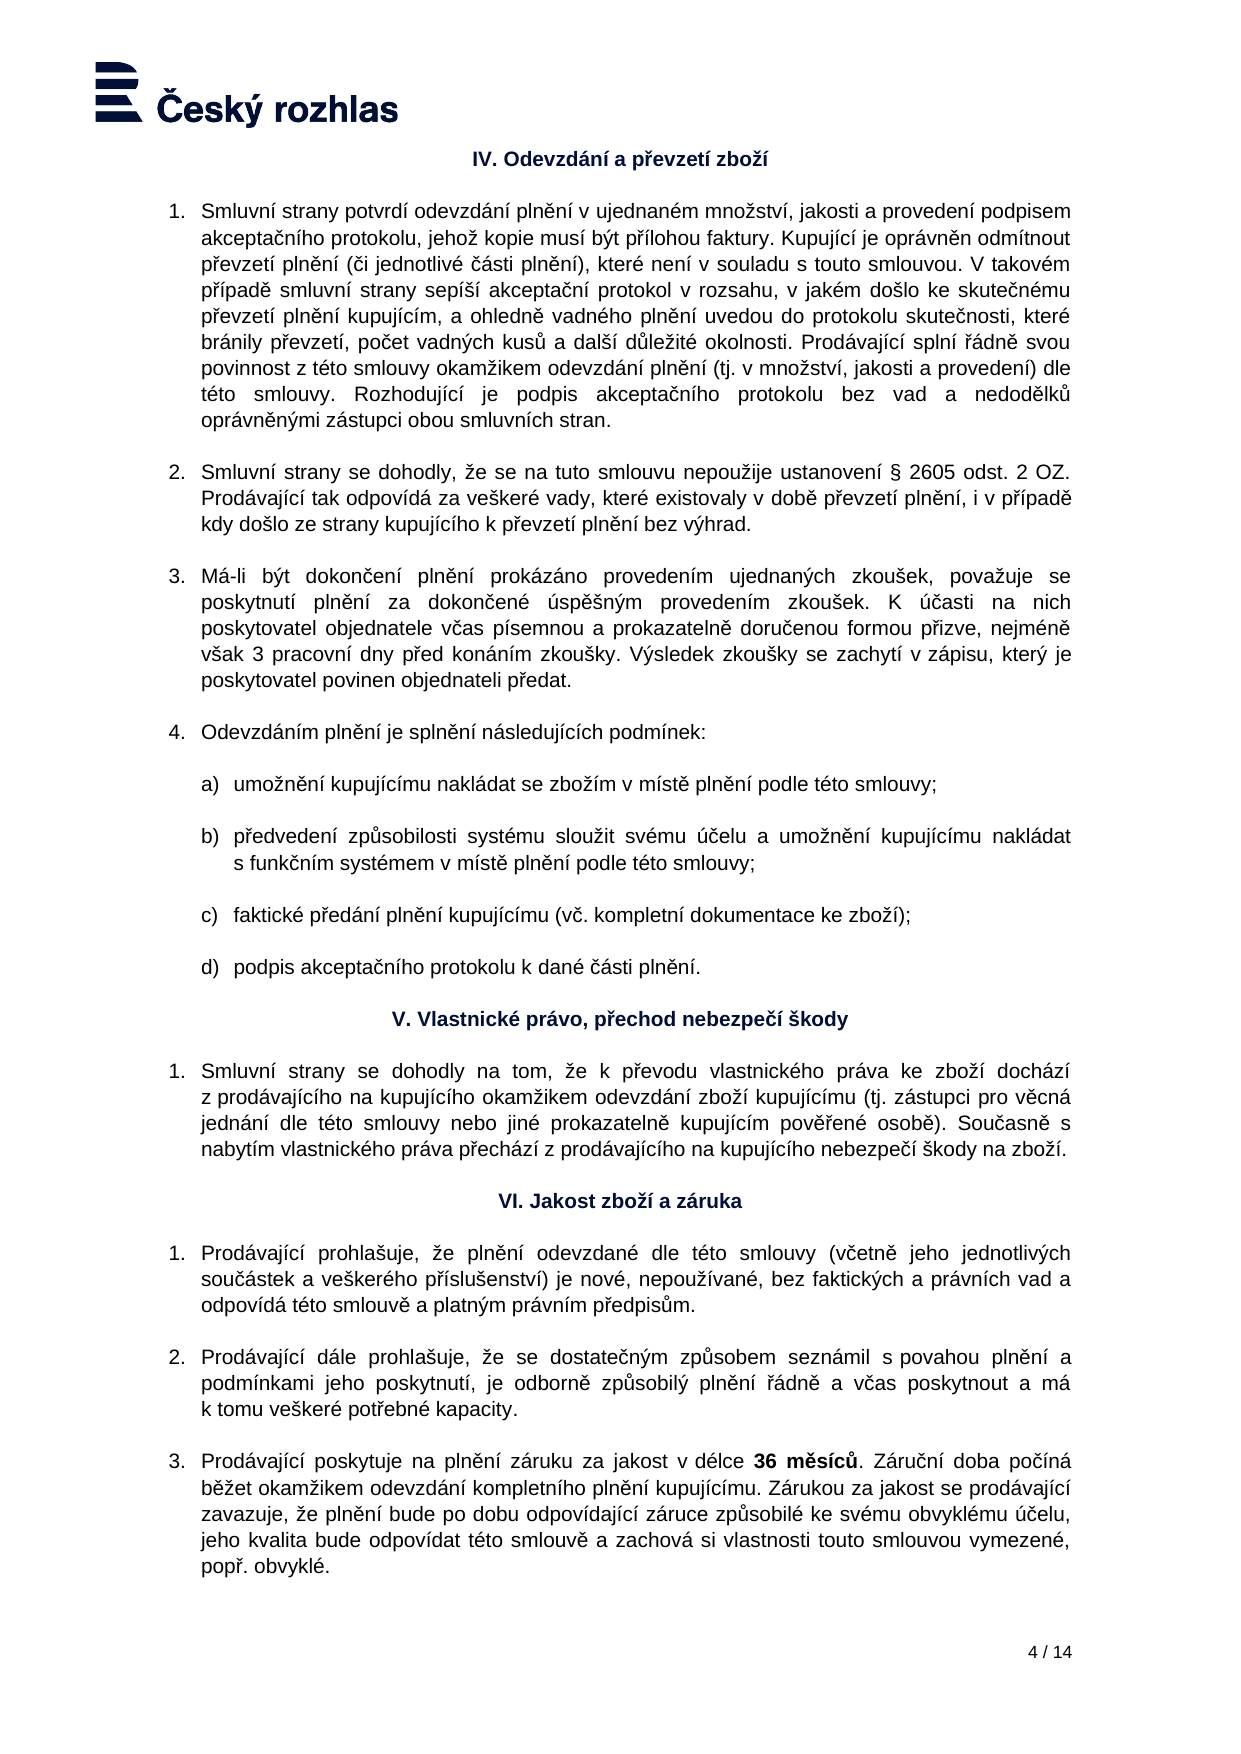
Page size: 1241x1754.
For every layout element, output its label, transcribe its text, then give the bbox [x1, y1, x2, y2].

list faktické předání plnění kupujícímu (vč. kompletní dokumentace ke zboží); [201, 901, 1072, 927]
list podpis akceptačního protokolu k dané části plnění. [201, 953, 1072, 979]
list Odevzdáním plnění je splnění následujících podmínek: [168, 719, 1072, 745]
list Prodávající dále prohlašuje, že se dostatečným způsobem seznámil s povahou plnění a podmínkami jeho poskytnutí, je odborně způsobilý plnění řádně a včas poskytnout a má k tomu veškeré potřebné kapacity. [168, 1344, 1072, 1422]
list Smluvní strany potvrdí odevzdání plnění v ujednaném množství, jakosti a provedení podpisem akceptačního protokolu, jehož kopie musí být přílohou faktury. Kupující je oprávněn odmítnout převzetí plnění (či jednotlivé části plnění), které není v souladu s touto smlouvou. V takovém případě smluvní strany sepíší akceptační protokol v rozsahu, v jakém došlo ke skutečnému převzetí plnění kupujícím, a ohledně vadného plnění uvedou do protokolu skutečnosti, které bránily převzetí, počet vadných kusů a další důležité okolnosti. Prodávající splní řádně svou povinnost z této smlouvy okamžikem odevzdání plnění (tj. v množství, jakosti a provedení) dle této smlouvy. Rozhodující je podpis akceptačního protokolu bez vad a nedodělků oprávněnými zástupci obou smluvních stran. [168, 198, 1072, 432]
list umožnění kupujícímu nakládat se zbožím v místě plnění podle této smlouvy; [201, 771, 1072, 797]
list Prodávající prohlašuje, že plnění odevzdané dle této smlouvy (včetně jeho jednotlivých součástek a veškerého příslušenství) je nové, nepoužívané, bez faktických a právních vad a odpovídá této smlouvě a platným právním předpisům. [168, 1240, 1072, 1318]
subtitle Vlastnické právo, přechod nebezpečí škody [168, 1005, 1072, 1031]
list Prodávající poskytuje na plnění záruku za jakost v délce 36 měsíců. Záruční doba počíná běžet okamžikem odevzdání kompletního plnění kupujícímu. Zárukou za jakost se prodávající zavazuje, že plnění bude po dobu odpovídající záruce způsobilé ke svému obvyklému účelu, jeho kvalita bude odpovídat této smlouvě a zachová si vlastnosti touto smlouvou vymezené, popř. obvyklé. [168, 1448, 1072, 1578]
list Smluvní strany se dohodly na tom, že k převodu vlastnického práva ke zboží dochází z prodávajícího na kupujícího okamžikem odevzdání zboží kupujícímu (tj. zástupci pro věcná jednání dle této smlouvy nebo jiné prokazatelně kupujícím pověřené osobě). Současně s nabytím vlastnického práva přechází z prodávajícího na kupujícího nebezpečí škody na zboží. [168, 1057, 1072, 1162]
subtitle Jakost zboží a záruka [168, 1188, 1072, 1214]
list Má-li být dokončení plnění prokázáno provedením ujednaných zkoušek, považuje se poskytnutí plnění za dokončené úspěšným provedením zkoušek. K účasti na nich poskytovatel objednatele včas písemnou a prokazatelně doručenou formou přizve, nejméně však 3 pracovní dny před konáním zkoušky. Výsledek zkoušky se zachytí v zápisu, který je poskytovatel povinen objednateli předat. [168, 563, 1072, 693]
picture [95, 62, 398, 128]
list Smluvní strany se dohodly, že se na tuto smlouvu nepoužije ustanovení § 2605 odst. 2 OZ. Prodávající tak odpovídá za veškeré vady, které existovaly v době převzetí plnění, i v případě kdy došlo ze strany kupujícího k převzetí plnění bez výhrad. [168, 458, 1072, 537]
list předvedení způsobilosti systému sloužit svému účelu a umožnění kupujícímu nakládat s funkčním systémem v místě plnění podle této smlouvy; [201, 823, 1072, 875]
subtitle Odevzdání a převzetí zboží [168, 146, 1072, 172]
